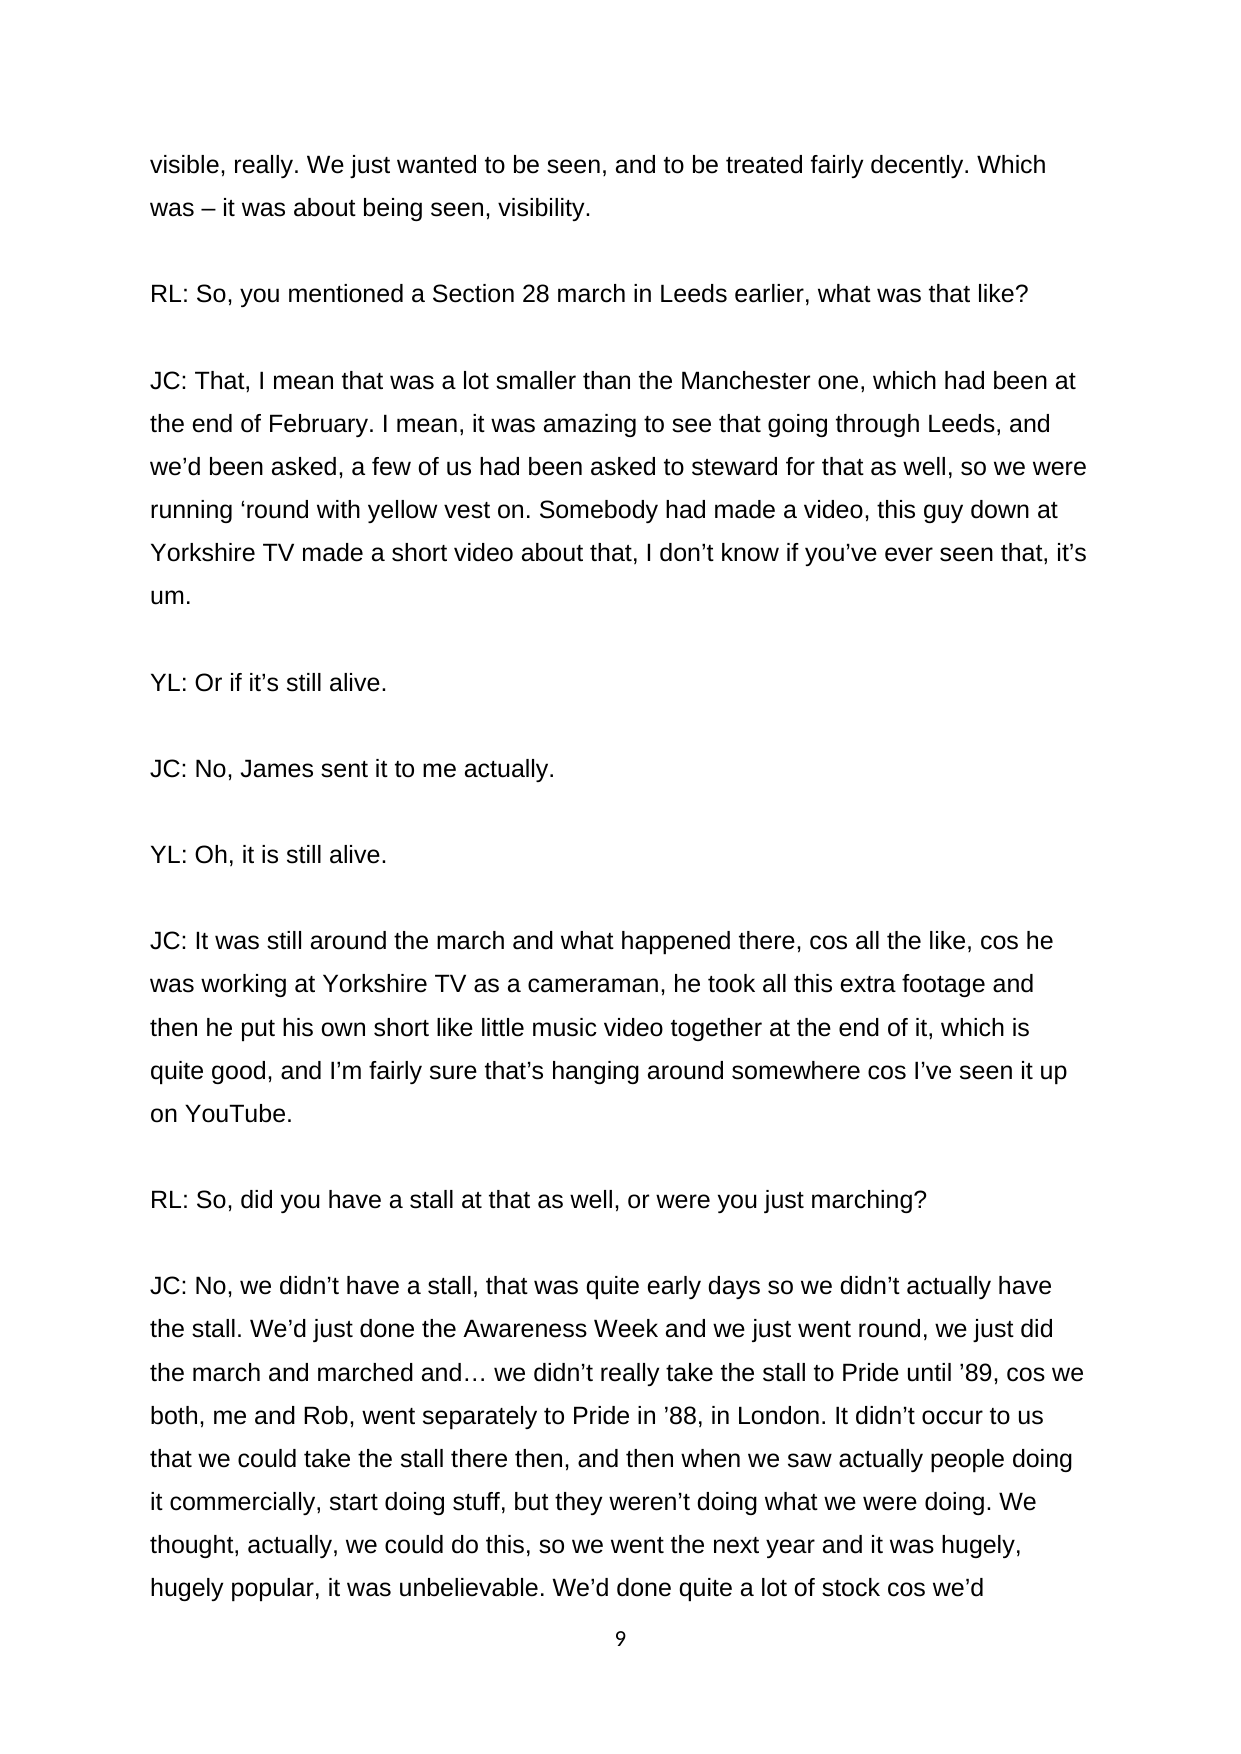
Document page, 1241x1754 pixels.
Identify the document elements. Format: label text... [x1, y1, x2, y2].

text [150, 150, 1090, 222]
text JC: No, James sent it to me actually. [150, 754, 1090, 782]
text JC: It was still around the march and what happened there, cos all the like, cos he was working at Yorkshire TV as a cameraman, he took all this extra footage and then he put his own short like little music video together at the end of it, which is quite good, and I’m fairly sure that’s hanging around somewhere cos I’ve seen it up on YouTube. [150, 926, 1090, 1127]
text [150, 1271, 1090, 1602]
text RL: So, did you have a stall at that as well, or were you just marching? [150, 1185, 1090, 1214]
text JC: That, I mean that was a lot smaller than the Manchester one, which had been at the end of February. I mean, it was amazing to see that going through Leeds, and we’d been asked, a few of us had been asked to steward for that as well, so we were running ‘round with yellow vest on. Somebody had made a video, this guy down at Yorkshire TV made a short video about that, I don’t know if you’ve ever seen that, it’s um. [150, 366, 1090, 610]
text YL: Or if it’s still alive. [150, 667, 1090, 696]
text RL: So, you mentioned a Section 28 march in Leeds earlier, what was that like? [150, 279, 1090, 308]
text YL: Oh, it is still alive. [150, 840, 1090, 869]
